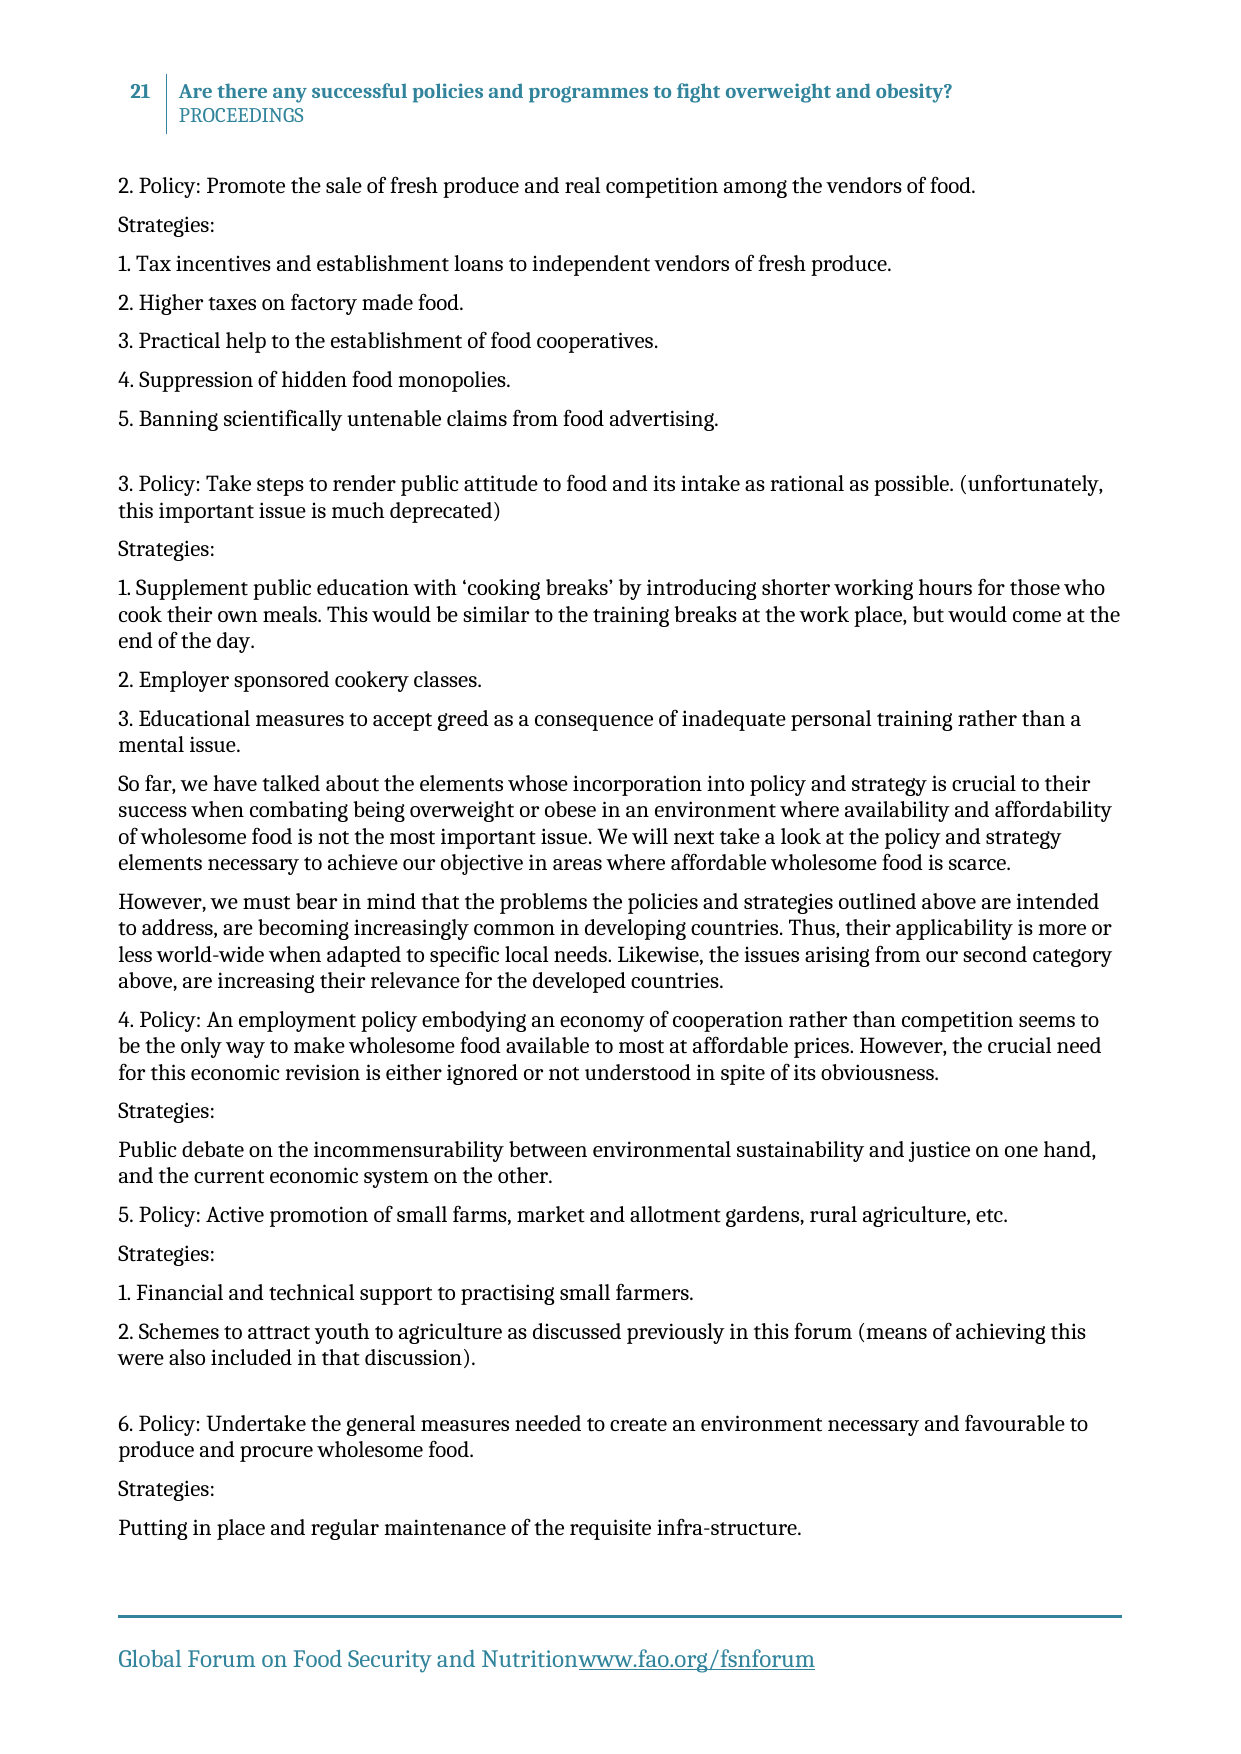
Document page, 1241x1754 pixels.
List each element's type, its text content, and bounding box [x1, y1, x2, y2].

text Strategies: [118, 1241, 1122, 1267]
text 4. Suppression of hidden food monopolies. [118, 367, 1122, 393]
text Strategies: [118, 1476, 1122, 1502]
text 2. Policy: Promote the sale of fresh produce and real competition among the vendors of food. [118, 173, 1122, 199]
text 2. Employer sponsored cookery classes. [118, 667, 1122, 693]
text 2. Higher taxes on factory made food. [118, 289, 1122, 316]
text 1. Tax incentives and establishment loans to independent vendors of fresh produce. [118, 250, 1122, 277]
text 6. Policy: Undertake the general measures needed to create an environment necessary and favourable to produce and procure wholesome food. [118, 1384, 1122, 1463]
text Public debate on the incommensurability between environmental sustainability and justice on one hand, and the current economic system on the other. [118, 1137, 1122, 1190]
text 4. Policy: An employment policy embodying an economy of cooperation rather than competition seems to be the only way to make wholesome food available to most at affordable prices. However, the crucial need for this economic revision is either ignored or not understood in spite of its obviousness. [118, 1007, 1122, 1086]
text 3. Policy: Take steps to render public attitude to food and its intake as rational as possible. (unfortunately, this important issue is much deprecated) [118, 445, 1122, 524]
text Strategies: [118, 212, 1122, 238]
text Putting in place and regular maintenance of the requisite infra-structure. [118, 1514, 1122, 1541]
text 5. Banning scientifically untenable claims from food advertising. [118, 406, 1122, 432]
text However, we must bear in mind that the problems the policies and strategies outlined above are intended to address, are becoming increasingly common in developing countries. Thus, their applicability is more or less world-wide when adapted to specific local needs. Likewise, the issues arising from our second category above, are increasing their relevance for the developed countries. [118, 889, 1122, 994]
text 3. Educational measures to accept greed as a consequence of inadequate personal training rather than a mental issue. [118, 706, 1122, 758]
text 1. Financial and technical support to practising small farmers. [118, 1280, 1122, 1306]
text 2. Schemes to attract youth to agriculture as discussed previously in this forum (means of achieving this were also included in that discussion). [118, 1319, 1122, 1371]
text Strategies: [118, 1098, 1122, 1124]
text 1. Supplement public education with ‘cooking breaks’ by introducing shorter working hours for those who cook their own meals. This would be similar to the training breaks at the work place, but would come at the end of the day. [118, 575, 1122, 654]
text So far, we have talked about the elements whose incorporation into policy and strategy is crucial to their success when combating being overweight or obese in an environment where availability and affordability of wholesome food is not the most important issue. We will next take a look at the policy and strategy elements necessary to achieve our objective in areas where affordable wholesome food is scarce. [118, 771, 1122, 876]
text Strategies: [118, 536, 1122, 563]
text 5. Policy: Active promotion of small farms, market and allotment gardens, rural agriculture, etc. [118, 1202, 1122, 1228]
text 3. Practical help to the establishment of food cooperatives. [118, 328, 1122, 354]
